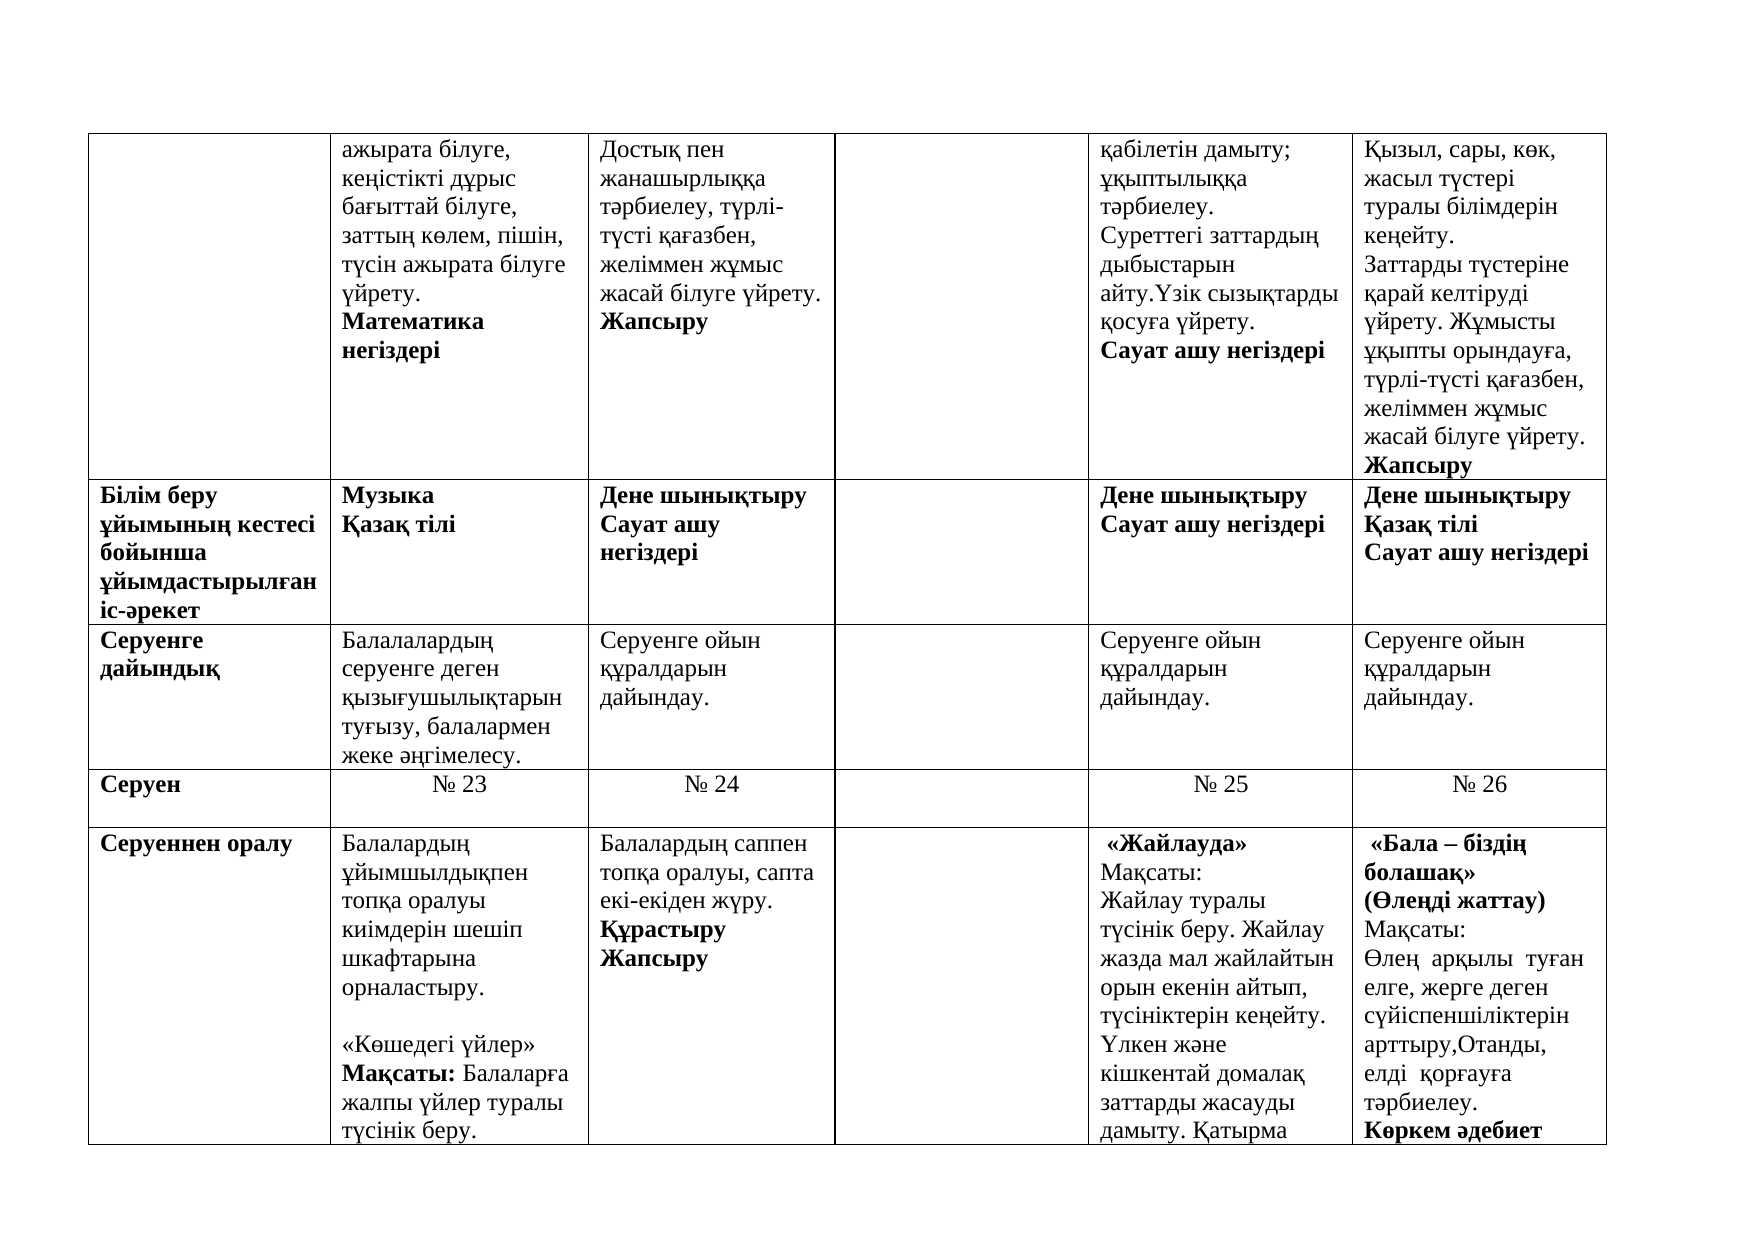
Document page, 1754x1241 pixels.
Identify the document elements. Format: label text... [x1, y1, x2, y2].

table_cell Музыка Қазақ тілі [331, 480, 588, 624]
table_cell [1089, 134, 1352, 479]
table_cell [1089, 828, 1352, 1144]
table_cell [1353, 828, 1606, 1144]
table_cell Серуенге дайындық [89, 625, 330, 768]
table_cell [589, 134, 834, 479]
table_cell [836, 828, 1088, 1144]
table_cell Дене шынықтыру Қазақ тілі Сауат ашу негіздері [1353, 480, 1606, 624]
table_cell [89, 134, 330, 479]
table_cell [589, 828, 834, 1144]
table_cell Серуенге ойын құралдарын дайындау. [589, 625, 834, 768]
table_cell № 26 [1353, 770, 1606, 827]
table_cell Серуенге ойын құралдарын дайындау. [1089, 625, 1352, 768]
table_cell [836, 480, 1088, 624]
table_cell Серуенге ойын құралдарын дайындау. [1353, 625, 1606, 768]
table_cell Серуеннен оралу [89, 828, 330, 1144]
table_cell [331, 134, 588, 479]
table_cell Білім беру ұйымының кестесі бойынша ұйымдастырылған іс-әрекет [89, 480, 330, 624]
table_cell Балалалардың серуенге деген қызығушылықтарын туғызу, балалармен жеке әңгімелесу. [331, 625, 588, 768]
table_cell № 24 [589, 770, 834, 827]
table_cell Дене шынықтыру Сауат ашу негіздері [1089, 480, 1352, 624]
table_cell № 25 [1089, 770, 1352, 827]
table_cell Серуен [89, 770, 330, 827]
table_cell [836, 625, 1088, 768]
table_cell Дене шынықтыру Сауат ашу негіздері [589, 480, 834, 624]
table_cell № 23 [331, 770, 588, 827]
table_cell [1353, 134, 1606, 479]
table_cell [836, 770, 1088, 827]
table_cell [836, 134, 1088, 479]
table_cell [331, 828, 588, 1144]
